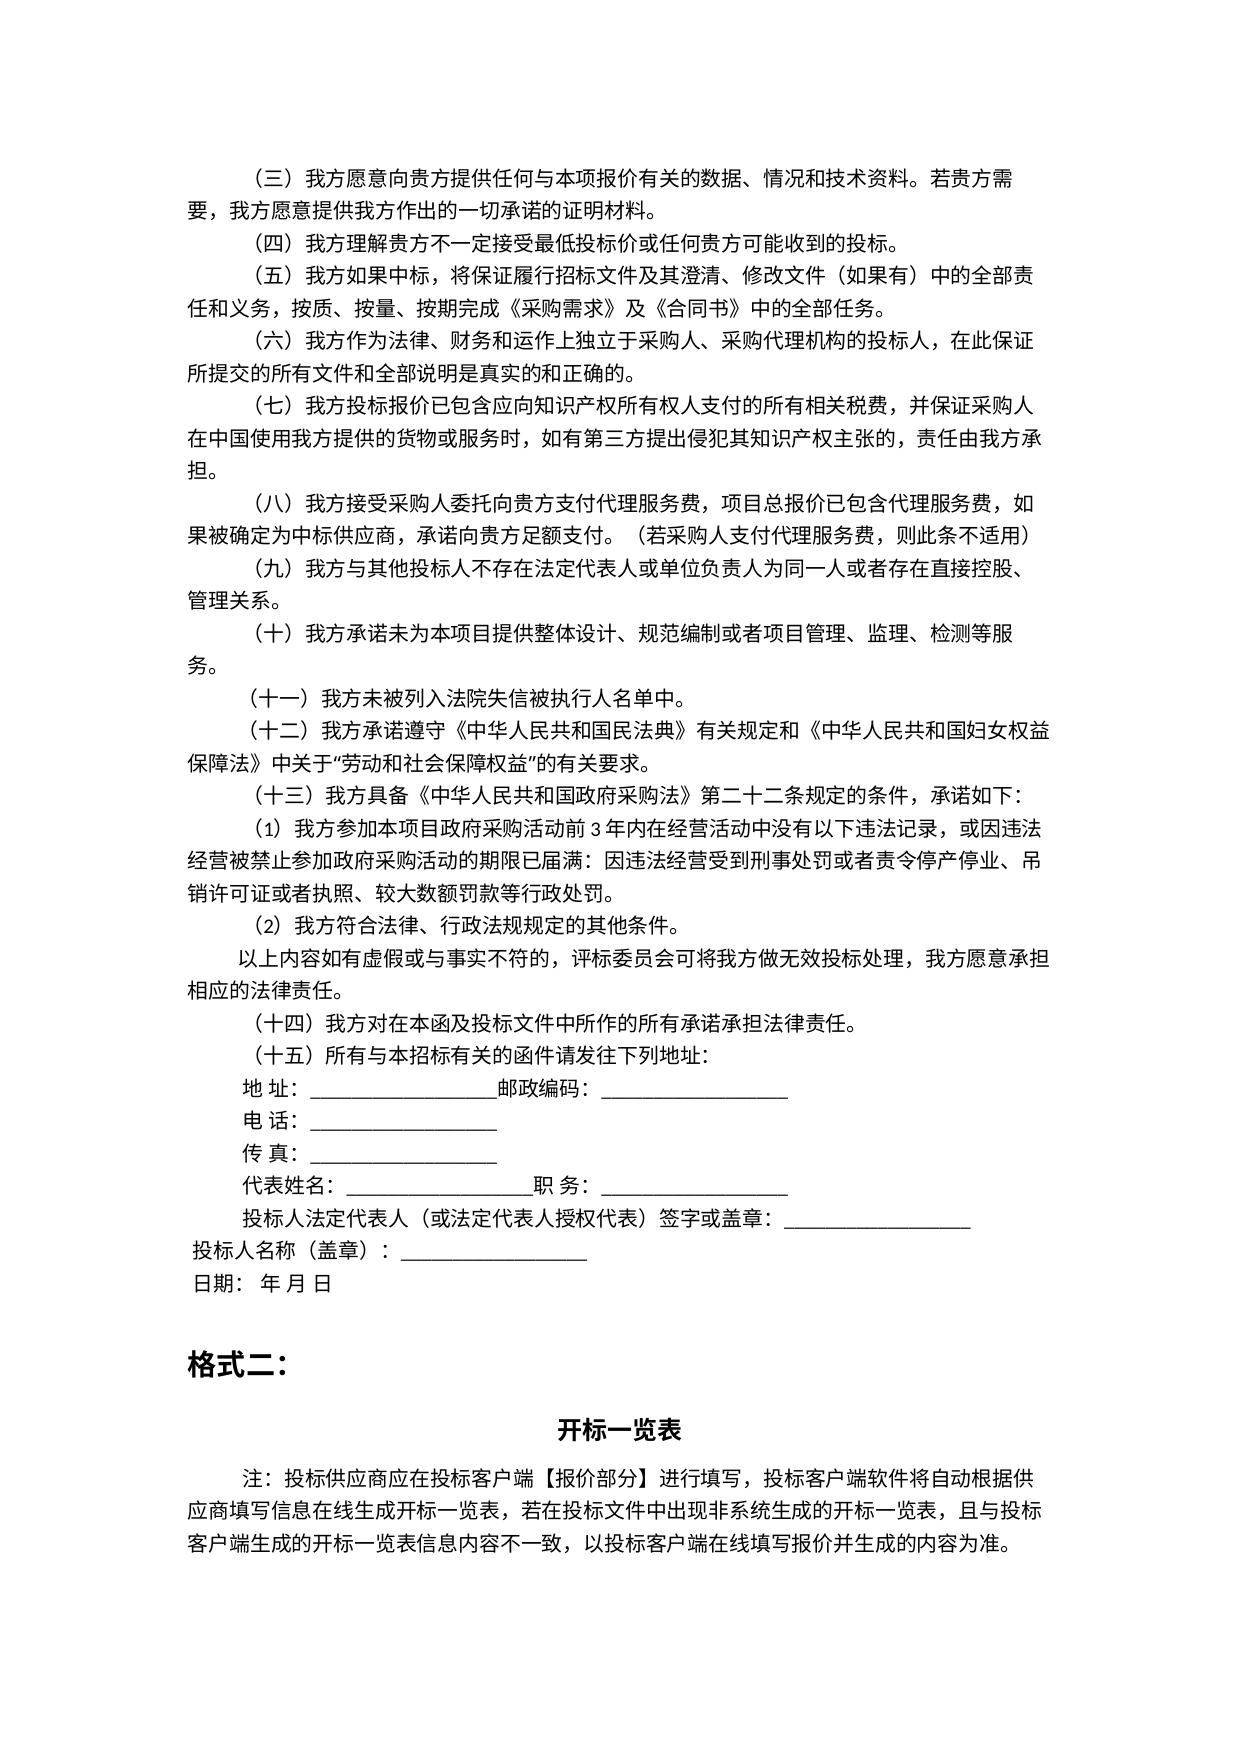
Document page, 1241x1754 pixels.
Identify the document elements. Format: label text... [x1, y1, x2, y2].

text 传 真：__________________ [187, 1137, 1053, 1169]
text 代表姓名：__________________职 务：__________________ [187, 1169, 1053, 1202]
text （2）我方符合法律、行政法规规定的其他条件。 [187, 909, 1053, 942]
text （十一）我方未被列入法院失信被执行人名单中。 [187, 682, 1053, 714]
text （九）我方与其他投标人不存在法定代表人或单位负责人为同一人或者存在直接控股、管理关系。 [187, 552, 1053, 617]
text 投标人名称（盖章）：__________________ [187, 1234, 1053, 1267]
text （十四）我方对在本函及投标文件中所作的所有承诺承担法律责任。 [187, 1007, 1053, 1039]
text （十）我方承诺未为本项目提供整体设计、规范编制或者项目管理、监理、检测等服务。 [187, 617, 1053, 682]
text （八）我方接受采购人委托向贵方支付代理服务费，项目总报价已包含代理服务费，如果被确定为中标供应商，承诺向贵方足额支付。（若采购人支付代理服务费，则此条不适用） [187, 487, 1053, 552]
text （五）我方如果中标，将保证履行招标文件及其澄清、修改文件（如果有）中的全部责任和义务，按质、按量、按期完成《采购需求》及《合同书》中的全部任务。 [187, 259, 1053, 324]
text 开标一览表 [187, 1397, 1053, 1462]
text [187, 1462, 1053, 1559]
text 日期： 年 月 日 [187, 1267, 1053, 1299]
text 以上内容如有虚假或与事实不符的，评标委员会可将我方做无效投标处理，我方愿意承担相应的法律责任。 [187, 942, 1053, 1007]
text 电 话：__________________ [187, 1104, 1053, 1137]
text （十二）我方承诺遵守《中华人民共和国民法典》有关规定和《中华人民共和国妇女权益保障法》中关于“劳动和社会保障权益”的有关要求。 [187, 714, 1053, 779]
text 投标人法定代表人（或法定代表人授权代表）签字或盖章：__________________ [187, 1202, 1053, 1234]
text 地 址：__________________邮政编码：__________________ [187, 1072, 1053, 1104]
text （十五）所有与本招标有关的函件请发往下列地址： [187, 1039, 1053, 1072]
text （1）我方参加本项目政府采购活动前3年内在经营活动中没有以下违法记录，或因违法经营被禁止参加政府采购活动的期限已届满：因违法经营受到刑事处罚或者责令停产停业、吊销许可证或者执照、较大数额罚款等行政处罚。 [187, 812, 1053, 909]
text （三）我方愿意向贵方提供任何与本项报价有关的数据、情况和技术资料。若贵方需要，我方愿意提供我方作出的一切承诺的证明材料。 [187, 162, 1053, 227]
text （十三）我方具备《中华人民共和国政府采购法》第二十二条规定的条件，承诺如下： [187, 779, 1053, 812]
text （四）我方理解贵方不一定接受最低投标价或任何贵方可能收到的投标。 [187, 227, 1053, 259]
text （六）我方作为法律、财务和运作上独立于采购人、采购代理机构的投标人，在此保证所提交的所有文件和全部说明是真实的和正确的。 [187, 324, 1053, 389]
text 格式二： [187, 1332, 1053, 1397]
text （七）我方投标报价已包含应向知识产权所有权人支付的所有相关税费，并保证采购人在中国使用我方提供的货物或服务时，如有第三方提出侵犯其知识产权主张的，责任由我方承担。 [187, 389, 1053, 487]
